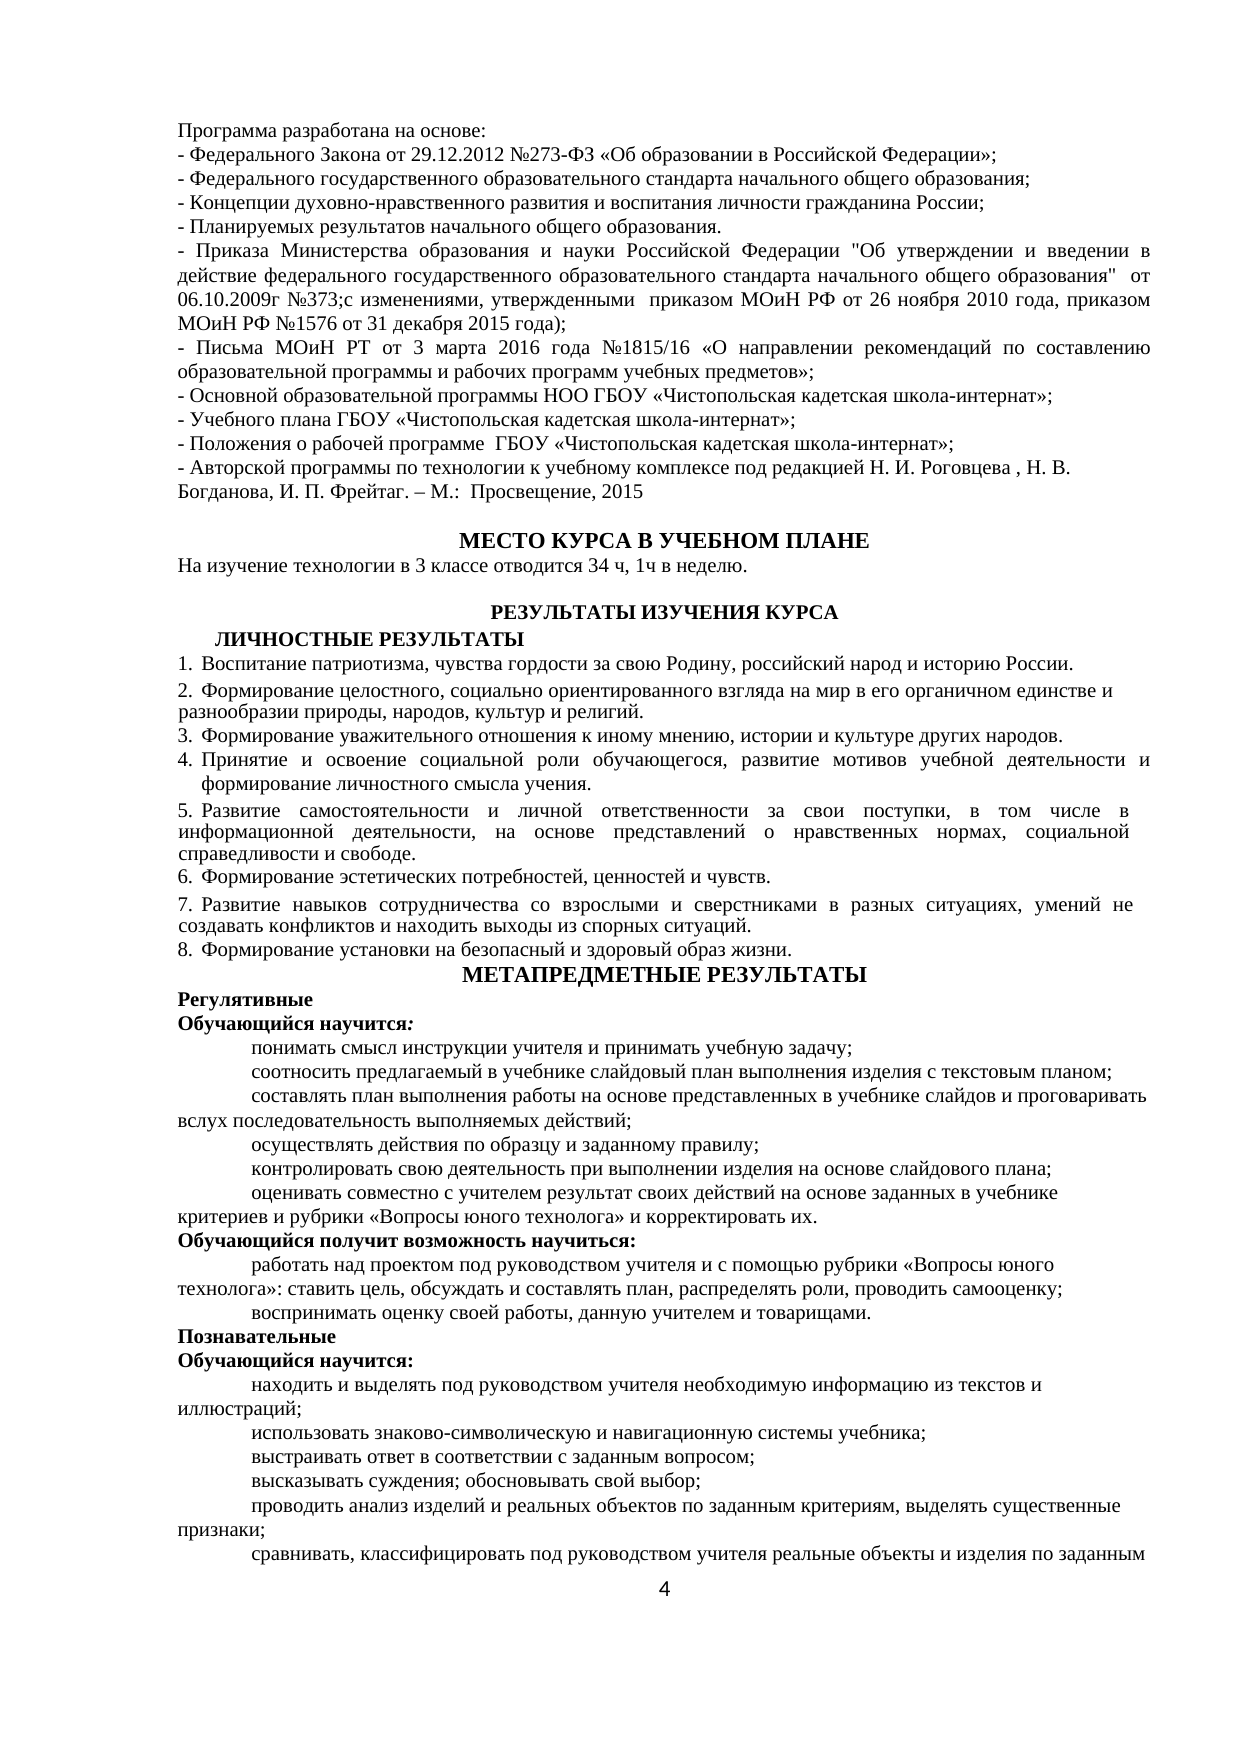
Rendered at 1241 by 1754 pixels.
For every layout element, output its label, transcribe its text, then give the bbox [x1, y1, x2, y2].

text - Положения о рабочей программе ГБОУ «Чистопольская кадетская школа-интернат»; [177, 431, 1152, 455]
text контролировать свою деятельность при выполнении изделия на основе слайдового плана; [177, 1156, 1152, 1180]
list Формирование целостного, социально ориентированного взгляда на мир в его органичном единстве и разнообразии природы, народов, культур и религий. [177, 681, 1114, 723]
text Обучающийся получит возможность научиться: [177, 1228, 1152, 1252]
text - Письма МОиН РТ от 3 марта 2016 года №1815/16 «О направлении рекомендаций по составлению образовательной программы и рабочих программ учебных предметов»; [177, 335, 1152, 383]
list Формирование уважительного отношения к иному мнению, истории и культуре других народов. [177, 723, 1152, 747]
text - Учебного плана ГБОУ «Чистопольская кадетская школа-интернат»; [177, 407, 1152, 431]
text - Основной образовательной программы НОО ГБОУ «Чистопольская кадетская школа-интернат»; [177, 383, 1152, 407]
text использовать знаково-символическую и навигационную системы учебника; [177, 1420, 1152, 1444]
text Познавательные [177, 1324, 1152, 1348]
text - Федерального Закона от 29.12.2012 №273-ФЗ «Об образовании в Российской Федерации»; [177, 142, 1152, 166]
text соотносить предлагаемый в учебнике слайдовый план выполнения изделия с текстовым планом; [177, 1059, 1152, 1083]
text воспринимать оценку своей работы, данную учителем и товарищами. [177, 1300, 1152, 1324]
list Формирование эстетических потребностей, ценностей и чувств. [177, 865, 1152, 888]
text - Планируемых результатов начального общего образования. [177, 214, 1152, 238]
text осуществлять действия по образцу и заданному правилу; [177, 1132, 1152, 1156]
list Развитие навыков сотрудничества со взрослыми и сверстниками в разных ситуациях, умений не создавать конфликтов и находить выходы из спорных ситуаций. [177, 894, 1135, 937]
text Обучающийся научится: [177, 1011, 1152, 1035]
text Программа разработана на основе: [177, 118, 1152, 142]
text составлять план выполнения работы на основе представленных в учебнике слайдов и проговаривать вслух последовательность выполняемых действий; [177, 1083, 1152, 1132]
text высказывать суждения; обосновывать свой выбор; [177, 1468, 1152, 1492]
text Обучающийся научится: [177, 1348, 1152, 1372]
text проводить анализ изделий и реальных объектов по заданным критериям, выделять существенные признаки; [177, 1492, 1152, 1541]
text На изучение технологии в 3 классе отводится 34 ч, 1ч в неделю. [177, 553, 1152, 577]
list Формирование установки на безопасный и здоровый образ жизни. [177, 937, 1152, 961]
text - Концепции духовно-нравственного развития и воспитания личности гражданина России; [177, 190, 1152, 214]
text РЕЗУЛЬТАТЫ ИЗУЧЕНИЯ КУРСА [177, 600, 1152, 624]
text понимать смысл инструкции учителя и принимать учебную задачу; [177, 1035, 1152, 1059]
text находить и выделять под руководством учителя необходимую информацию из текстов и иллюстраций; [177, 1372, 1152, 1420]
text Регулятивные [177, 987, 1152, 1011]
text работать над проектом под руководством учителя и с помощью рубрики «Вопросы юного технолога»: ставить цель, обсуждать и составлять план, распределять роли, проводить самооценку; [177, 1252, 1152, 1300]
text оценивать совместно с учителем результат своих действий на основе заданных в учебнике критериев и рубрики «Вопросы юного технолога» и корректировать их. [177, 1180, 1152, 1228]
text МЕТАПРЕДМЕТНЫЕ РЕЗУЛЬТАТЫ [177, 961, 1152, 987]
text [177, 1541, 1152, 1565]
list Развитие самостоятельности и личной ответственности за свои поступки, в том числе в информационной деятельности, на основе представлений о нравственных нормах, социальной справедливости и свободе. [177, 801, 1131, 865]
list Воспитание патриотизма, чувства гордости за свою Родину, российский народ и историю России. [177, 651, 1152, 675]
list Принятие и освоение социальной роли обучающегося, развитие мотивов учебной деятельности и формирование личностного смысла учения. [177, 747, 1152, 795]
text МЕСТО КУРСА В УЧЕБНОМ ПЛАНЕ [177, 527, 1152, 553]
text выстраивать ответ в соответствии с заданным вопросом; [177, 1444, 1152, 1468]
text - Приказа Министерства образования и науки Российской Федерации "Об утверждении и введении в действие федерального государственного образовательного стандарта начального общего образования" от 06.10.2009г №373;с изменениями, утвержденными приказом МОиН РФ от 26 ноября 2010 года, приказом МОиН РФ №1576 от 31 декабря 2015 года); [177, 238, 1152, 335]
text ЛИЧНОСТНЫЕ РЕЗУЛЬТАТЫ [215, 628, 1152, 651]
text - Авторской программы по технологии к учебному комплексе под редакцией Н. И. Роговцева , Н. В. Богданова, И. П. Фрейтаг. – М.: Просвещение, 2015 [177, 455, 1152, 503]
text - Федерального государственного образовательного стандарта начального общего образования; [177, 166, 1152, 190]
